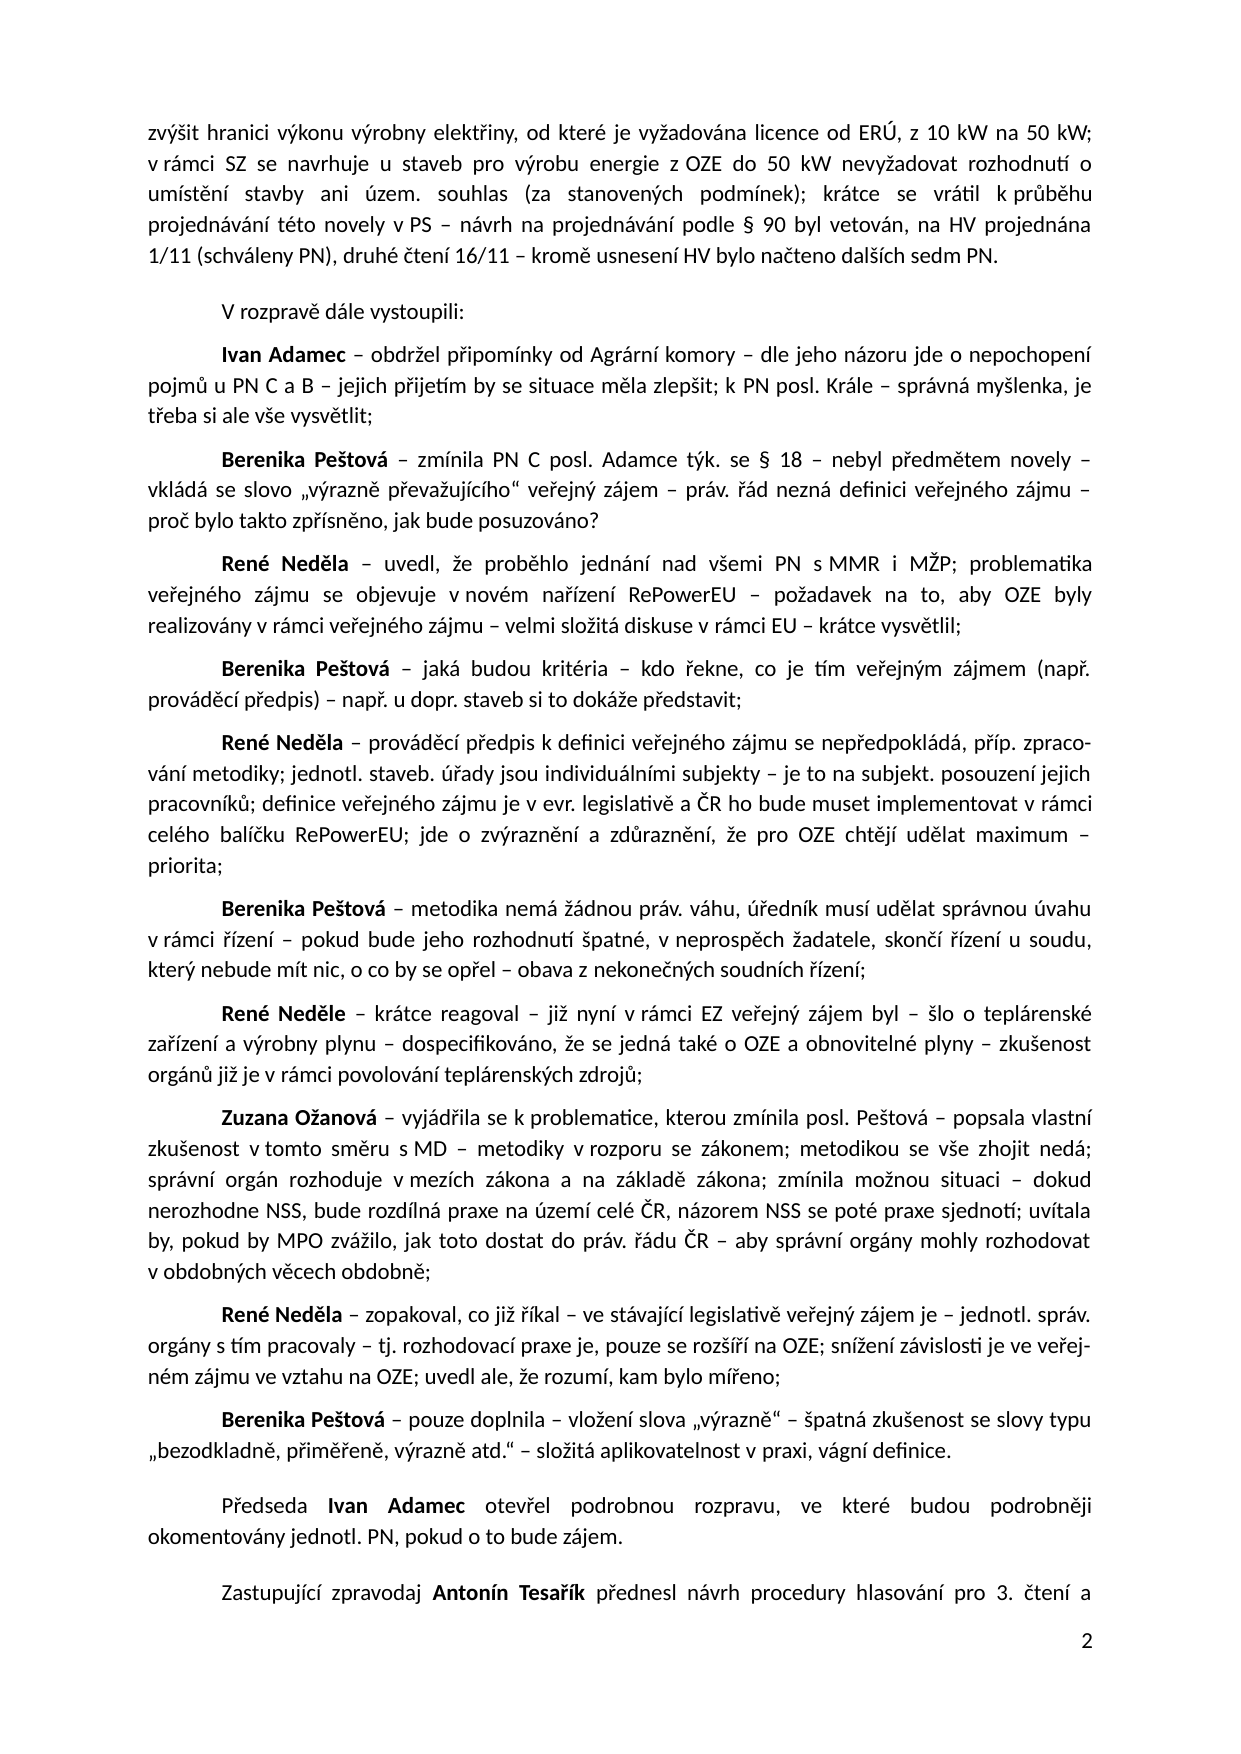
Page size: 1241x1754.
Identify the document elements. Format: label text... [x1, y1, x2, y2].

text Berenika Peštová – metodika nemá žádnou práv. váhu, úředník musí udělat správnou úvahu v rámci řízení – pokud bude jeho rozhodnutí špatné, v neprospěch žadatele, skončí řízení u soudu, který nebude mít nic, o co by se opřel – obava z nekonečných soudních řízení; [148, 894, 1093, 984]
text Zuzana Ožanová – vyjádřila se k problematice, kterou zmínila posl. Peštová – popsala vlastní zkušenost v tomto směru s MD – metodiky v rozporu se zákonem; metodikou se vše zhojit nedá; správní orgán rozhoduje v mezích zákona a na základě zákona; zmínila možnou situaci – dokud nerozhodne NSS, bude rozdílná praxe na území celé ČR, názorem NSS se poté praxe sjednotí; uvítala by, pokud by MPO zvážilo, jak toto dostat do práv. řádu ČR – aby správní orgány mohly rozhodovat v obdobných věcech obdobně; [148, 1103, 1093, 1285]
text Berenika Peštová – zmínila PN C posl. Adamce týk. se § 18 – nebyl předmětem novely – vkládá se slovo „výrazně převažujícího“ veřejný zájem – práv. řád nezná definici veřejného zájmu – proč bylo takto zpřísněno, jak bude posuzováno? [148, 445, 1093, 534]
text Předseda Ivan Adamec otevřel podrobnou rozpravu, ve které budou podrobněji okomentovány jednotl. PN, pokud o to bude zájem. [148, 1492, 1093, 1550]
text Berenika Peštová – pouze doplnila – vložení slova „výrazně“ – špatná zkušenost se slovy typu „bezodkladně, přiměřeně, výrazně atd.“ – složitá aplikovatelnost v praxi, vágní definice. [148, 1405, 1093, 1464]
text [148, 1578, 1093, 1606]
text René Neděla – prováděcí předpis k definici veřejného zájmu se nepředpokládá, příp. zpraco-vání metodiky; jednotl. staveb. úřady jsou individuálními subjekty – je to na subjekt. posouzení jejich pracovníků; definice veřejného zájmu je v evr. legislativě a ČR ho bude muset implementovat v rámci celého balíčku RePowerEU; jde o zvýraznění a zdůraznění, že pro OZE chtějí udělat maximum – priorita; [148, 728, 1093, 879]
text René Neděle – krátce reagoval – již nyní v rámci EZ veřejný zájem byl – šlo o teplárenské zařízení a výrobny plynu – dospecifikováno, že se jedná také o OZE a obnovitelné plyny – zkušenost orgánů již je v rámci povolování teplárenských zdrojů; [148, 999, 1093, 1088]
text V rozpravě dále vystoupili: [148, 297, 1093, 325]
text Ivan Adamec – obdržel připomínky od Agrární komory – dle jeho názoru jde o nepochopení pojmů u PN C a B – jejich přijetím by se situace měla zlepšit; k PN posl. Krále – správná myšlenka, je třeba si ale vše vysvětlit; [148, 340, 1093, 429]
text René Neděla – uvedl, že proběhlo jednání nad všemi PN s MMR i MŽP; problematika veřejného zájmu se objevuje v novém nařízení RePowerEU – požadavek na to, aby OZE byly realizovány v rámci veřejného zájmu – velmi složitá diskuse v rámci EU – krátce vysvětlil; [148, 549, 1093, 639]
text Berenika Peštová – jaká budou kritéria – kdo řekne, co je tím veřejným zájmem (např. prováděcí předpis) – např. u dopr. staveb si to dokáže představit; [148, 654, 1093, 713]
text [148, 118, 1093, 269]
text René Neděla – zopakoval, co již říkal – ve stávající legislativě veřejný zájem je – jednotl. správ. orgány s tím pracovaly – tj. rozhodovací praxe je, pouze se rozšíří na OZE; snížení závislosti je ve veřej-ném zájmu ve vztahu na OZE; uvedl ale, že rozumí, kam bylo mířeno; [148, 1300, 1093, 1390]
